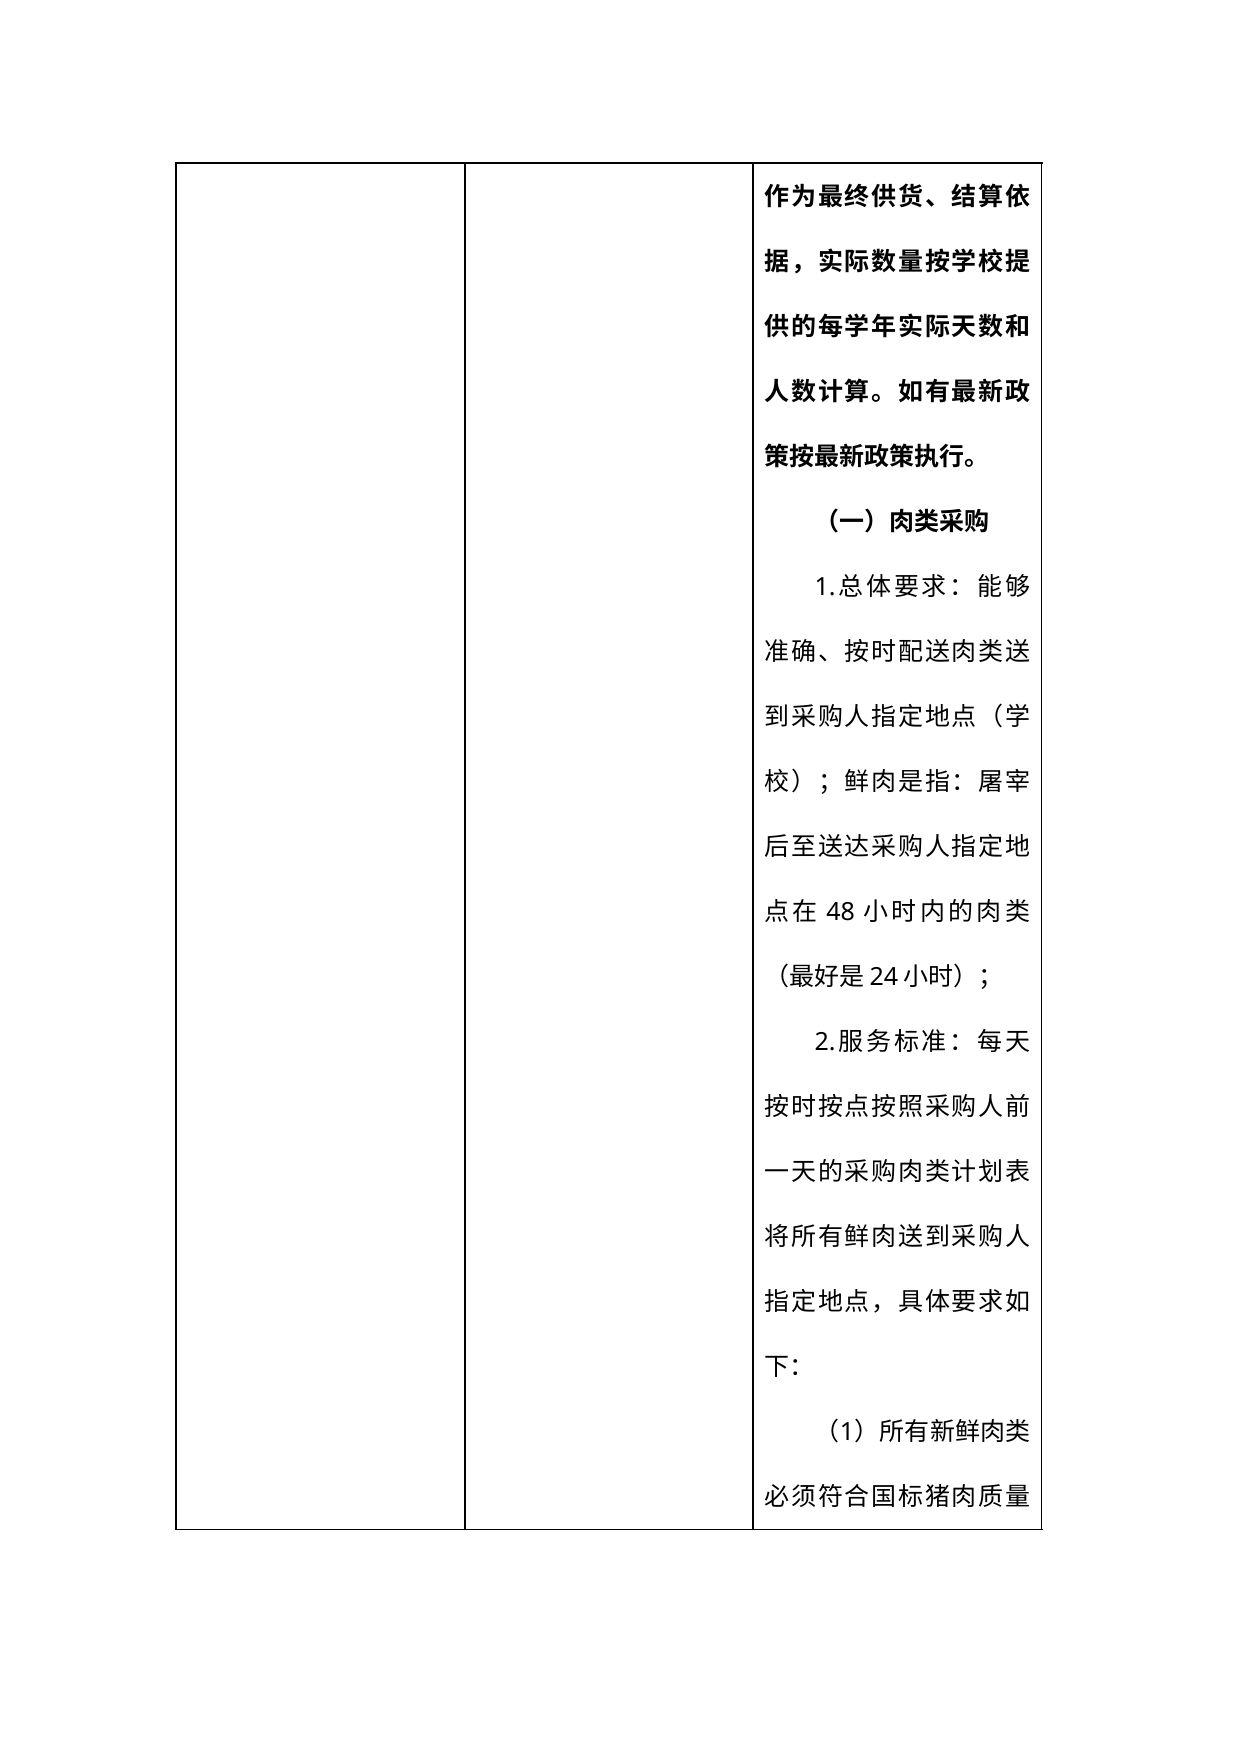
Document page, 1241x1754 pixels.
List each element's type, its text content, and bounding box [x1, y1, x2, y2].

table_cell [754, 164, 1041, 1528]
table_cell 1 [177, 164, 464, 1528]
table_cell [466, 164, 752, 1528]
